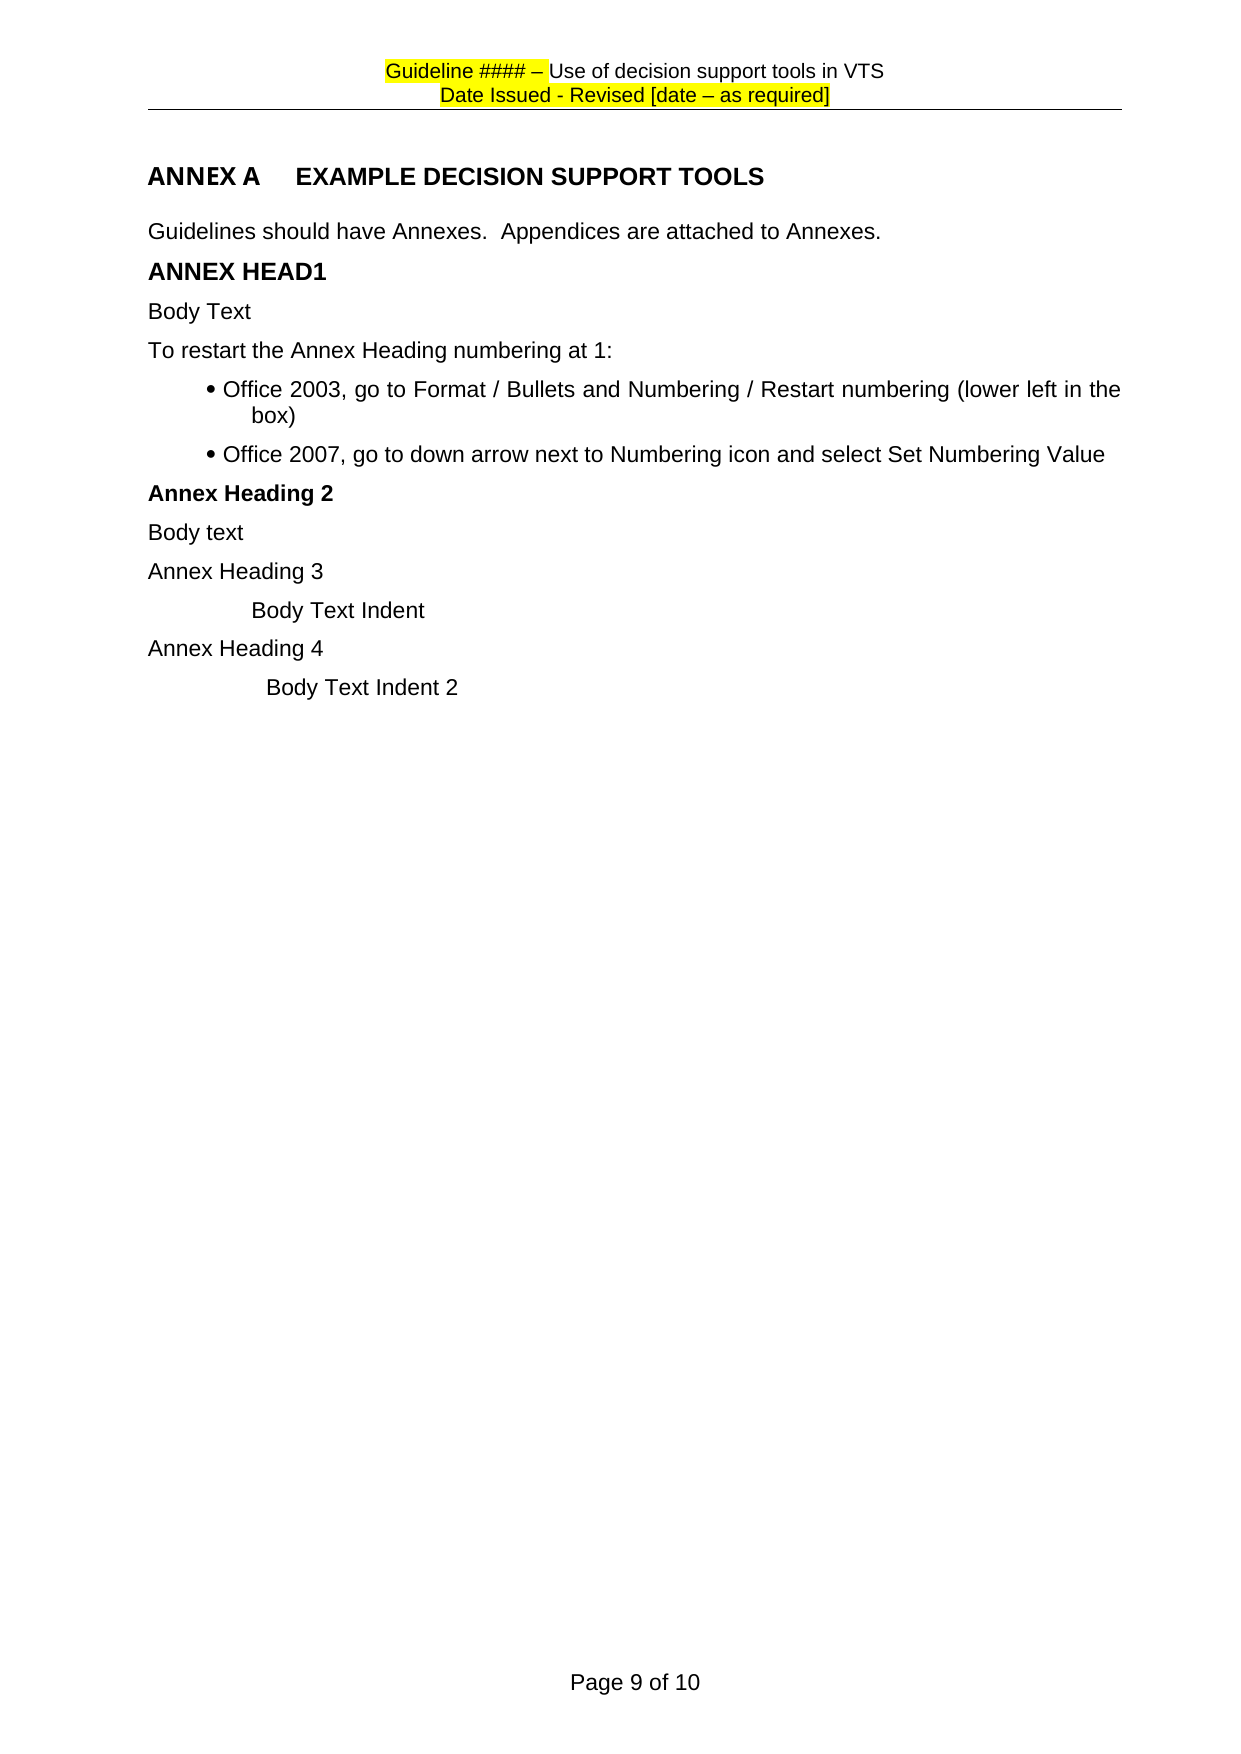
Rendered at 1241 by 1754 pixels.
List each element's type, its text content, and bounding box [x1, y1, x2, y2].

text Body Text [148, 298, 1122, 324]
text Example decision support tools [148, 159, 1122, 193]
text Office 2007, go to down arrow next to Numbering icon and select Set Numbering Value [207, 441, 1122, 467]
text Office 2003, go to Format / Bullets and Numbering / Restart numbering (lower left in the box) [207, 376, 1122, 429]
text Guidelines should have Annexes. Appendices are attached to Annexes. [148, 218, 1122, 244]
subtitle Annex Heading 4 [148, 635, 1122, 662]
subtitle Annex Heading 3 [148, 558, 1122, 584]
text Body Text Indent 2 [266, 674, 1122, 701]
subtitle ANNEX HEAD1 [148, 257, 1122, 286]
text To restart the Annex Heading numbering at 1: [148, 337, 1122, 363]
subtitle Annex Heading 2 [148, 480, 1122, 506]
text Body Text Indent [251, 597, 1122, 623]
text Body text [148, 519, 1122, 545]
